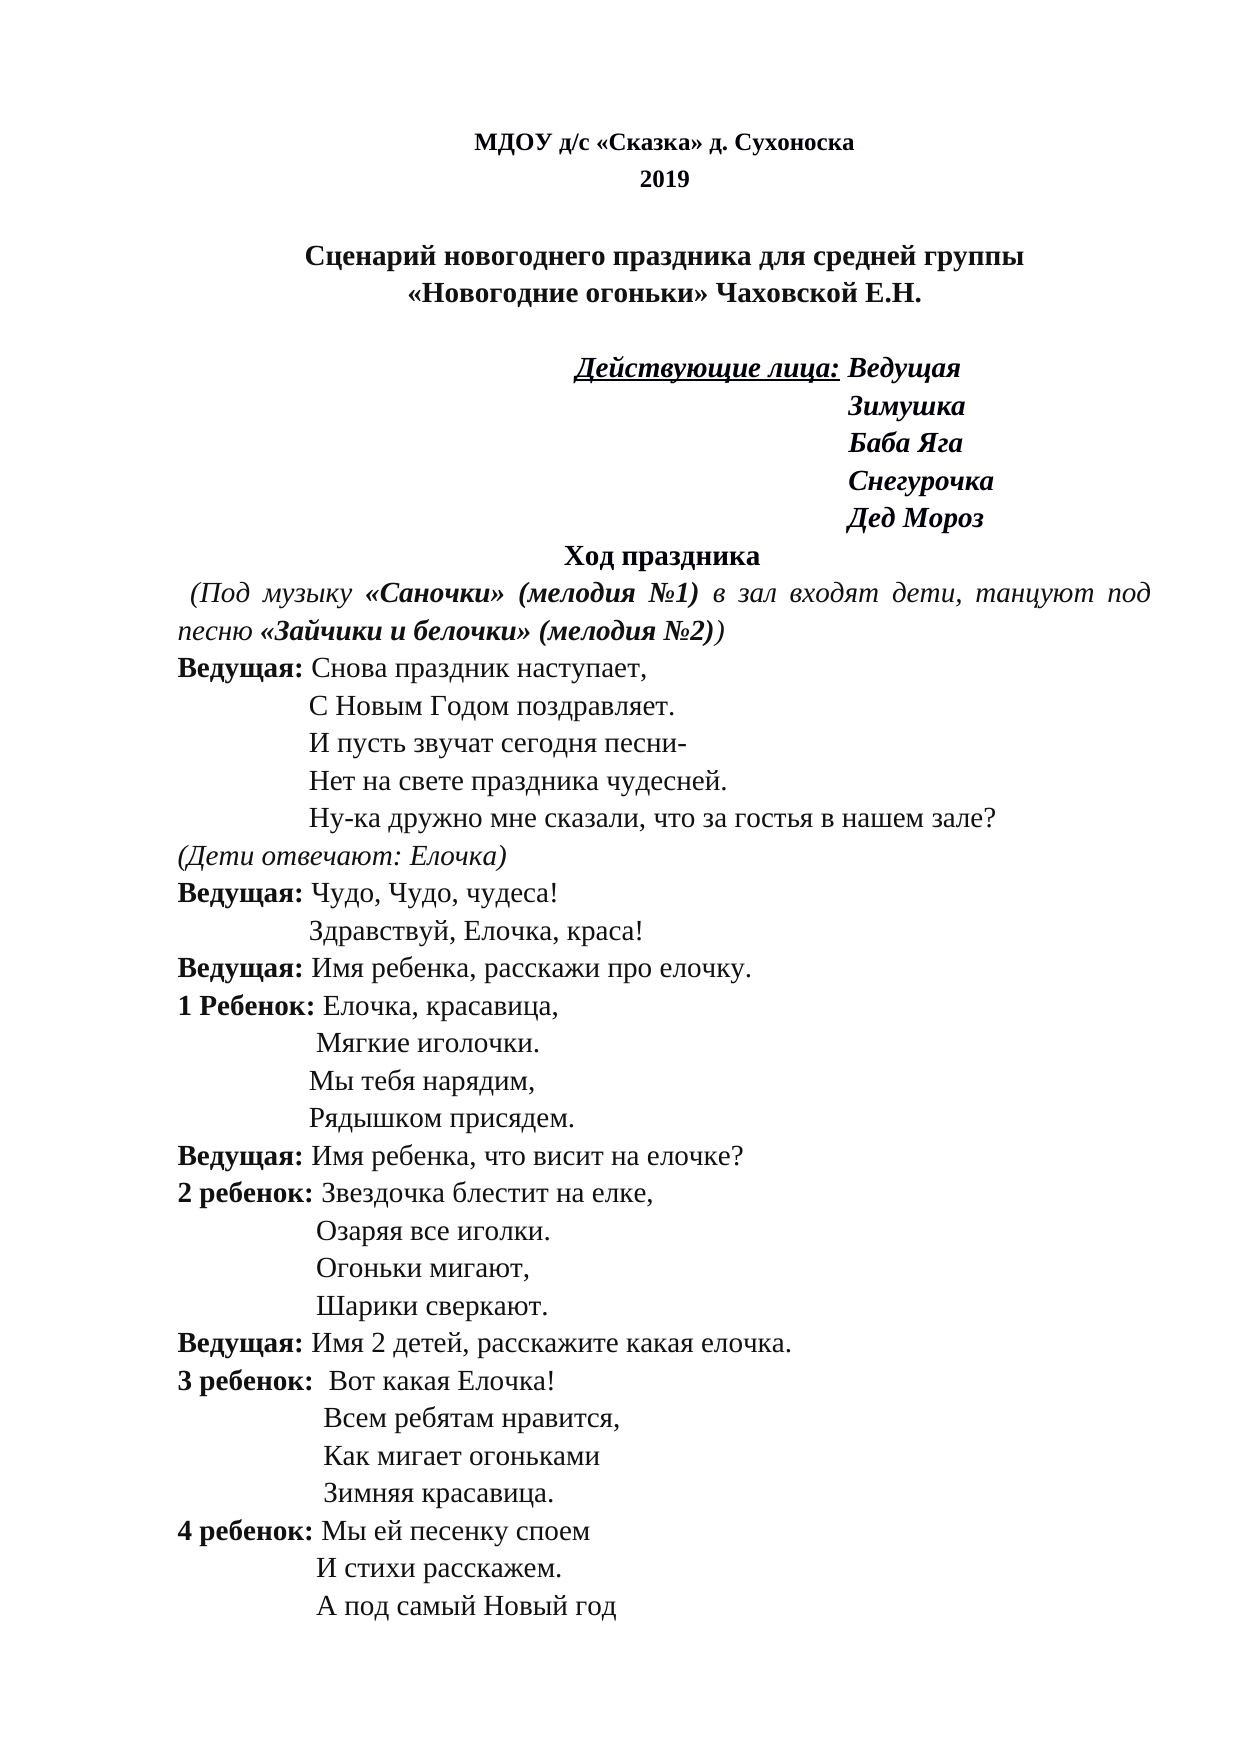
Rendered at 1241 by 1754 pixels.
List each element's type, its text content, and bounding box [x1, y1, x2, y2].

text Ведущая: Снова праздник наступает, [177, 646, 1152, 684]
text И пусть звучат сегодня песни- [177, 721, 1152, 759]
text Ведущая: Имя ребенка, расскажи про елочку. [177, 946, 1152, 984]
text Ведущая: Имя 2 детей, расскажите какая елочка. [177, 1321, 1152, 1359]
subtitle 2019 [177, 156, 1152, 193]
text Рядышком присядем. [177, 1096, 1152, 1134]
text Шарики сверкают. [177, 1284, 1152, 1321]
text И стихи расскажем. [177, 1546, 1152, 1584]
text Снегурочка [177, 459, 1152, 496]
text (Под музыку «Саночки» (мелодия №1) в зал входят дети, танцуют под песню «Зайчики и белочки» (мелодия №2)) [177, 571, 1152, 646]
text Озаряя все иголки. [177, 1209, 1152, 1246]
text Огоньки мигают, [177, 1246, 1152, 1284]
text Здравствуй, Елочка, краса! [177, 909, 1152, 946]
subtitle МДОУ д/с «Сказка» д. Сухоноска [177, 118, 1152, 156]
text Всем ребятам нравится, [177, 1396, 1152, 1434]
text Зимняя красавица. [177, 1471, 1152, 1509]
text 2 ребенок: Звездочка блестит на елке, [177, 1171, 1152, 1209]
text Действующие лица: Ведущая [177, 346, 1152, 384]
text А под самый Новый год [177, 1584, 1152, 1621]
text 1 Ребенок: Елочка, красавица, [177, 984, 1152, 1021]
text Как мигает огоньками [177, 1434, 1152, 1471]
text 4 ребенок: Мы ей песенку споем [177, 1509, 1152, 1546]
text Ну-ка дружно мне сказали, что за гостья в нашем зале? [177, 796, 1152, 834]
text С Новым Годом поздравляет. [177, 684, 1152, 721]
text Мягкие иголочки. [177, 1021, 1152, 1059]
text Нет на свете праздника чудесней. [177, 759, 1152, 796]
text Мы тебя нарядим, [177, 1059, 1152, 1096]
text Ведущая: Имя ребенка, что висит на елочке? [177, 1134, 1152, 1171]
text Ход праздника [177, 534, 1152, 571]
text Ведущая: Чудо, Чудо, чудеса! [177, 871, 1152, 909]
text 3 ребенок: Вот какая Елочка! [177, 1359, 1152, 1396]
text (Дети отвечают: Елочка) [177, 834, 1152, 871]
text Зимушка [177, 384, 1152, 421]
text Сценарий новогоднего праздника для средней группы [177, 234, 1152, 271]
text Дед Мороз [177, 496, 1152, 534]
text «Новогодние огоньки» Чаховской Е.Н. [177, 271, 1152, 309]
text Баба Яга [177, 421, 1152, 459]
